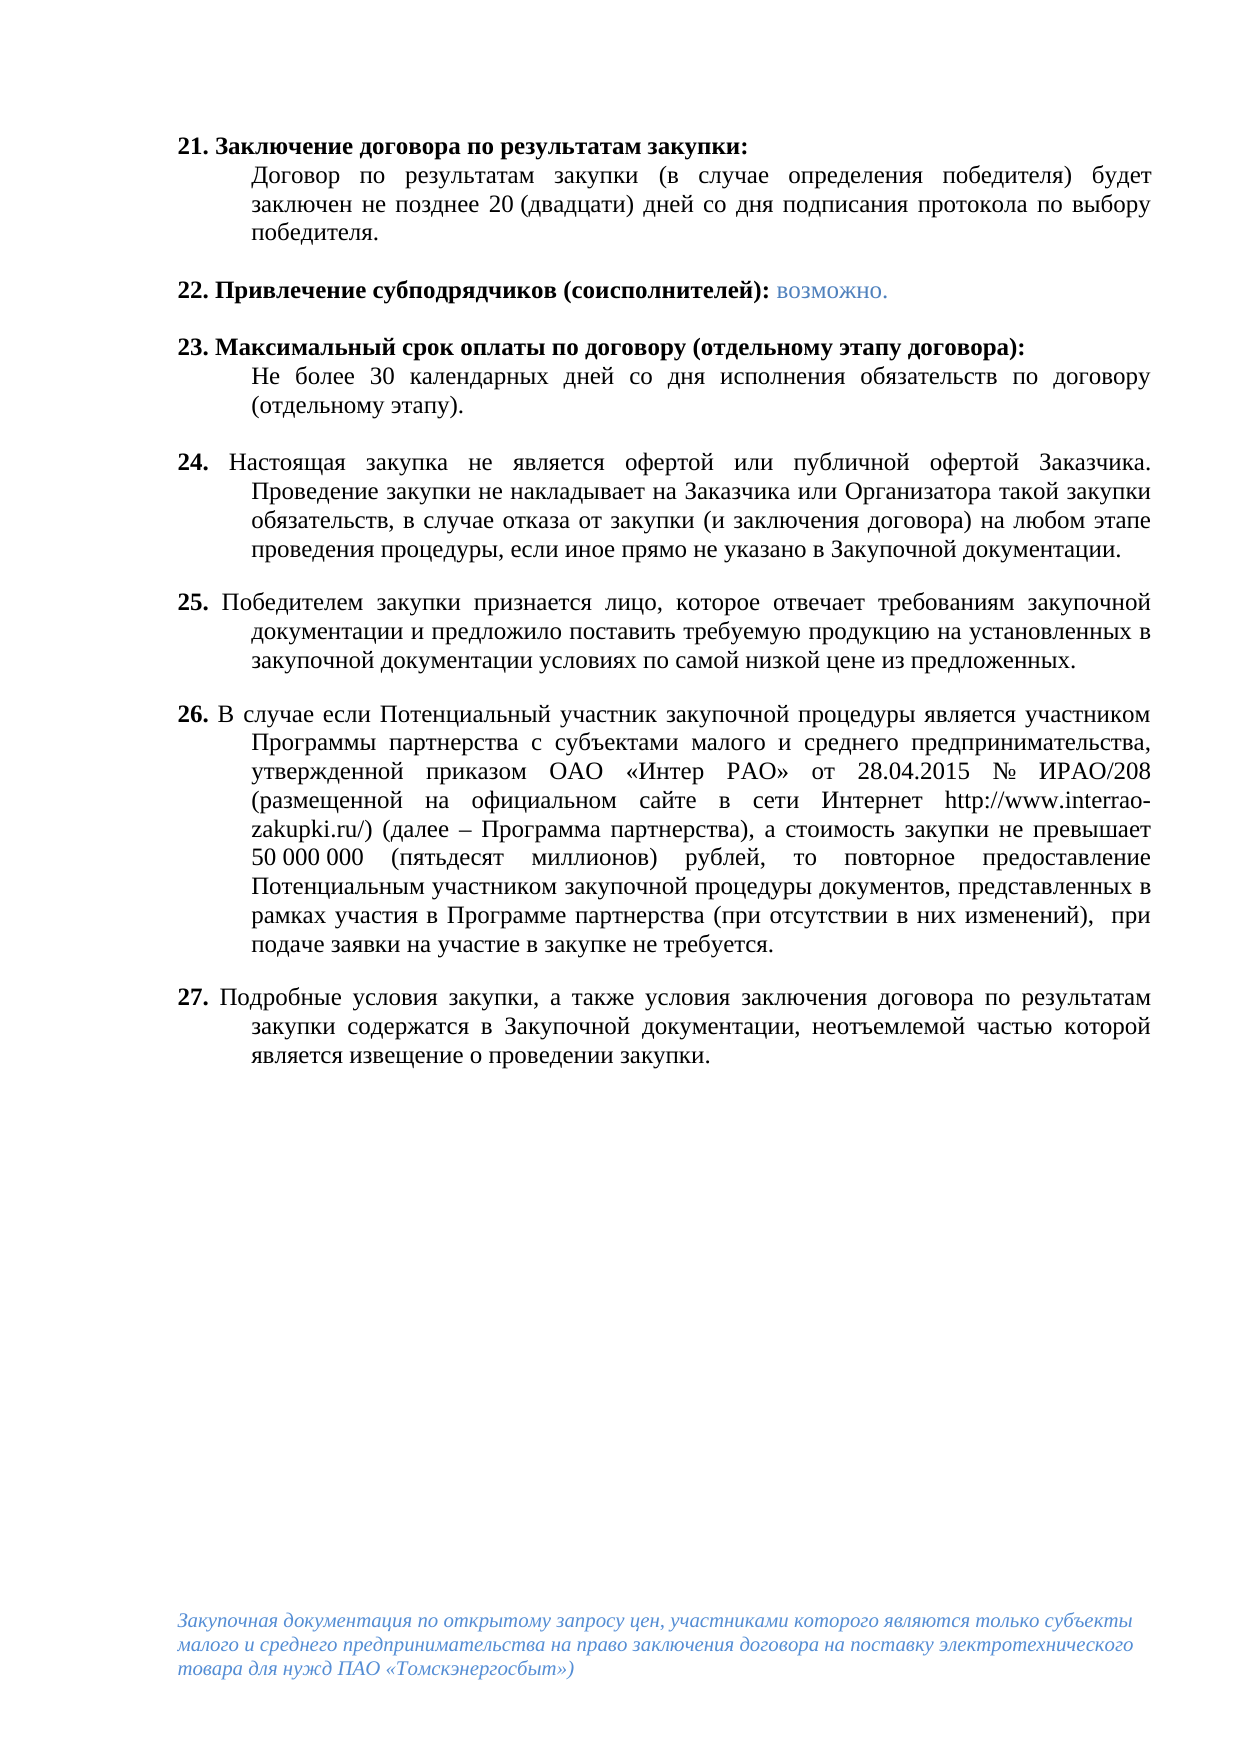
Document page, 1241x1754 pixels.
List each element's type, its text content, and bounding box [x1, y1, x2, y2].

text 21. Заключение договора по результатам закупки: [177, 131, 1152, 160]
text 24. Настоящая закупка не является офертой или публичной офертой Заказчика. Проведение закупки не накладывает на Заказчика или Организатора такой закупки обязательств, в случае отказа от закупки (и заключения договора) на любом этапе проведения процедуры, если иное прямо не указано в Закупочной документации. [177, 447, 1152, 562]
text Договор по результатам закупки (в случае определения победителя) будет заключен не позднее 20 (двадцати) дней со дня подписания протокола по выбору победителя. [251, 160, 1152, 246]
text 22. Привлечение субподрядчиков (соисполнителей): возможно. [177, 275, 1152, 304]
text 23. Максимальный срок оплаты по договору (отдельному этапу договора): [177, 332, 1152, 361]
text Не более 30 календарных дней со дня исполнения обязательств по договору (отдельному этапу). [251, 361, 1152, 419]
text 25. Победителем закупки признается лицо, которое отвечает требованиям закупочной документации и предложило поставить требуемую продукцию на установленных в закупочной документации условиях по самой низкой цене из предложенных. [177, 587, 1152, 674]
text 27. Подробные условия закупки, а также условия заключения договора по результатам закупки содержатся в Закупочной документации, неотъемлемой частью которой является извещение о проведении закупки. [177, 982, 1152, 1069]
text 26. В случае если Потенциальный участник закупочной процедуры является участником Программы партнерства с субъектами малого и среднего предпринимательства, утвержденной приказом ОАО «Интер РАО» от 28.04.2015 № ИРАО/208 (размещенной на официальном сайте в сети Интернет http://www.interrao-zakupki.ru/) (далее – Программа партнерства), а стоимость закупки не превышает 50 000 000 (пятьдесят миллионов) рублей, то повторное предоставление Потенциальным участником закупочной процедуры документов, представленных в рамках участия в Программе партнерства (при отсутствии в них изменений), при подаче заявки на участие в закупке не требуется. [177, 699, 1152, 957]
